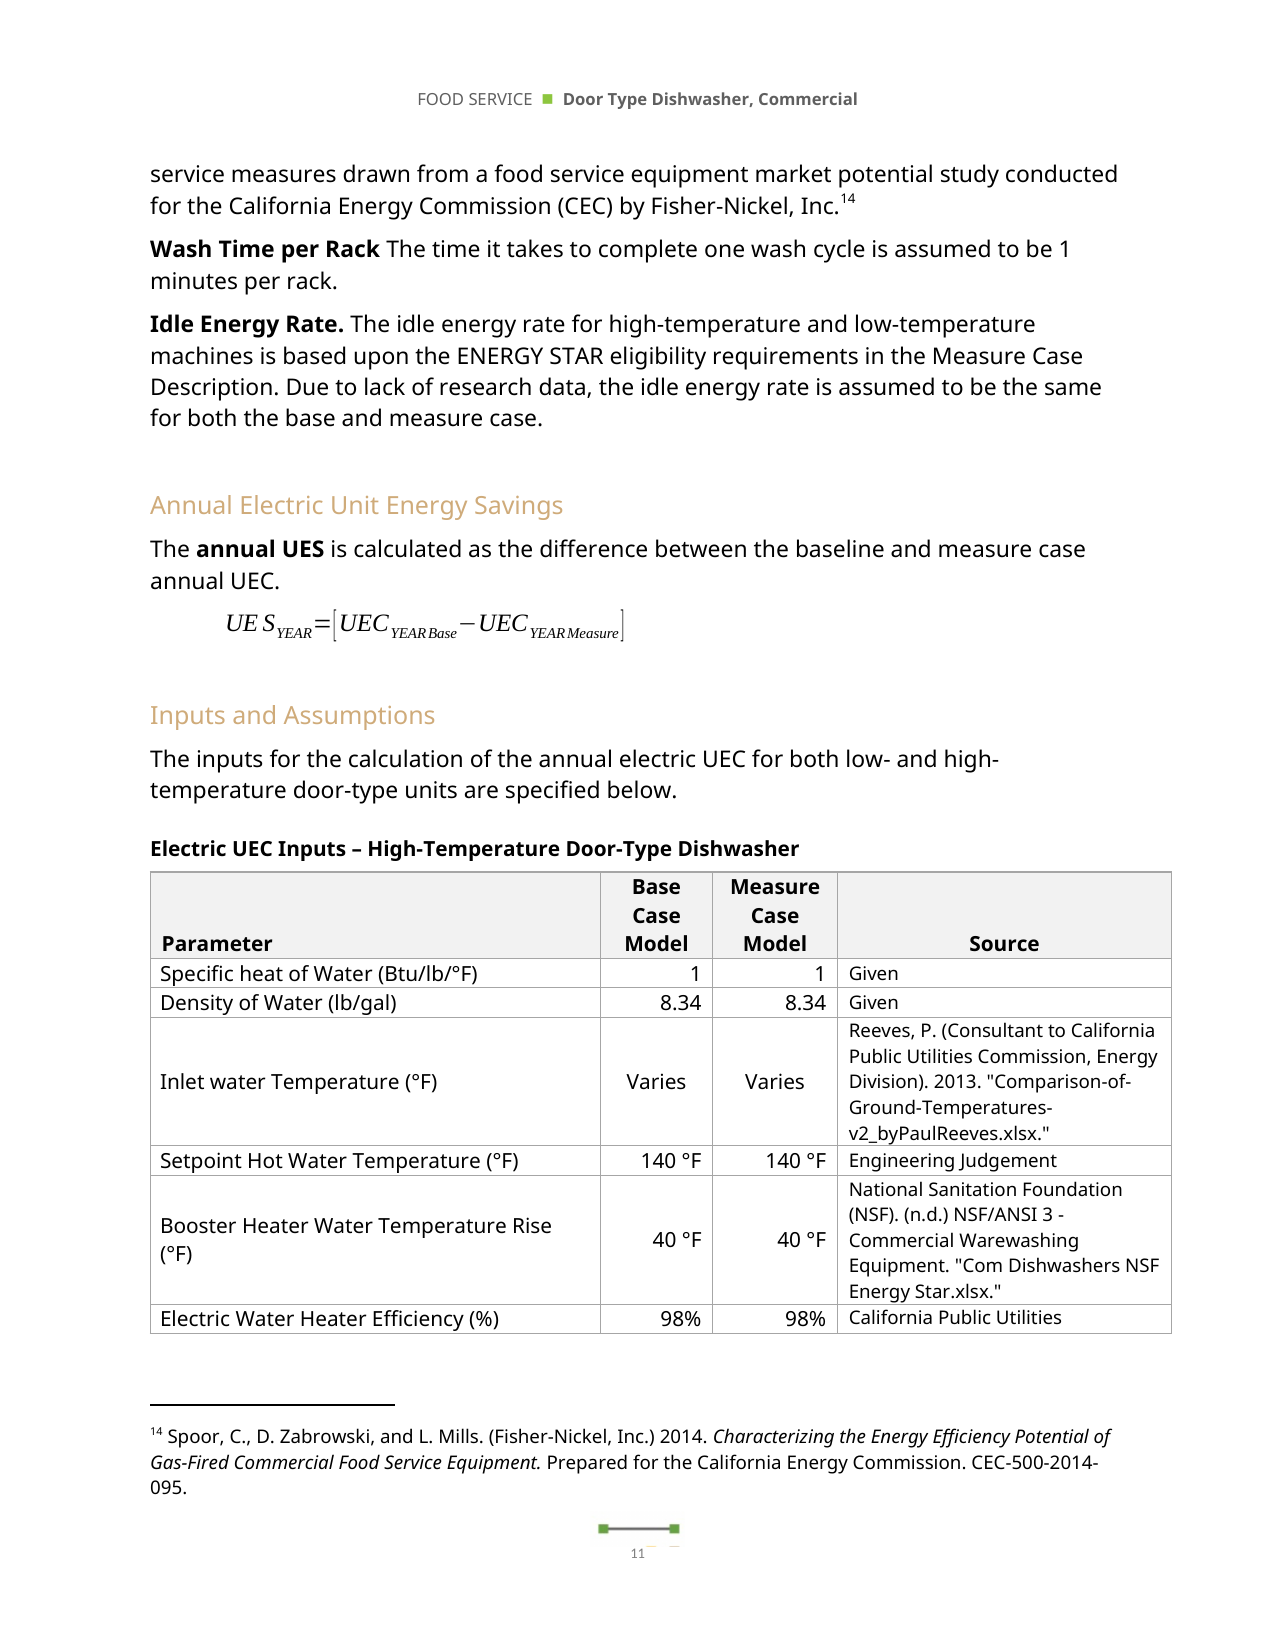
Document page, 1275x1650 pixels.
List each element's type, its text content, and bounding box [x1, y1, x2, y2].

text Wash Time per Rack The time it takes to complete one wash cycle is assumed to be 1 minutes per rack. [150, 233, 1125, 296]
table_cell 140 °F [601, 1146, 712, 1175]
table_cell National Sanitation Foundation (NSF). (n.d.) NSF/ANSI 3 - Commercial Warewashing Equipment. "Com Dishwashers NSF Energy Star.xlsx." [838, 1176, 1171, 1303]
table_cell Electric Water Heater Efficiency (%) [151, 1305, 600, 1333]
table_cell Varies [601, 1018, 712, 1145]
subtitle Annual Electric Unit Energy Savings [150, 489, 1125, 521]
table_header Parameter [151, 873, 600, 958]
text Idle Energy Rate. The idle energy rate for high-temperature and low-temperature machines is based upon the ENERGY STAR eligibility requirements in the Measure Case Description. Due to lack of research data, the idle energy rate is assumed to be the same for both the base and measure case. [150, 308, 1125, 433]
table_cell 40 °F [713, 1176, 837, 1303]
table_cell Engineering Judgement [838, 1146, 1171, 1175]
table_cell Setpoint Hot Water Temperature (°F) [151, 1146, 600, 1175]
table_cell Specific heat of Water (Btu/lb/°F) [151, 959, 600, 987]
text Electric UEC Inputs – High-Temperature Door-Type Dishwasher [150, 834, 1125, 863]
table_cell 1 [713, 959, 837, 987]
table_cell 40 °F [601, 1176, 712, 1303]
table_cell 98% [713, 1305, 837, 1333]
table_cell 8.34 [713, 988, 837, 1017]
table_cell Density of Water (lb/gal) [151, 988, 600, 1017]
table_header Measure Case Model [713, 873, 837, 958]
table_cell 8.34 [601, 988, 712, 1017]
table_header Source [838, 873, 1171, 958]
subtitle Inputs and Assumptions [150, 699, 1125, 730]
table_cell Booster Heater Water Temperature Rise (°F) [151, 1176, 600, 1303]
table_cell Inlet water Temperature (°F) [151, 1018, 600, 1145]
table_cell 98% [601, 1305, 712, 1333]
table_header Base Case Model [601, 873, 712, 958]
table_cell 140 °F [713, 1146, 837, 1175]
table_cell Reeves, P. (Consultant to California Public Utilities Commission, Energy Division). 2013. "Comparison-of-Ground-Temperatures-v2_byPaulReeves.xlsx." [838, 1018, 1171, 1145]
table_cell Varies [713, 1018, 837, 1145]
text The annual UES is calculated as the difference between the baseline and measure case annual UEC. [150, 533, 1125, 596]
picture [589, 1512, 684, 1547]
table_cell Given [838, 959, 1171, 987]
text The inputs for the calculation of the annual electric UEC for both low- and high-temperature door-type units are specified below. [150, 743, 1125, 805]
table_cell Given [838, 988, 1171, 1017]
table_cell 1 [601, 959, 712, 987]
